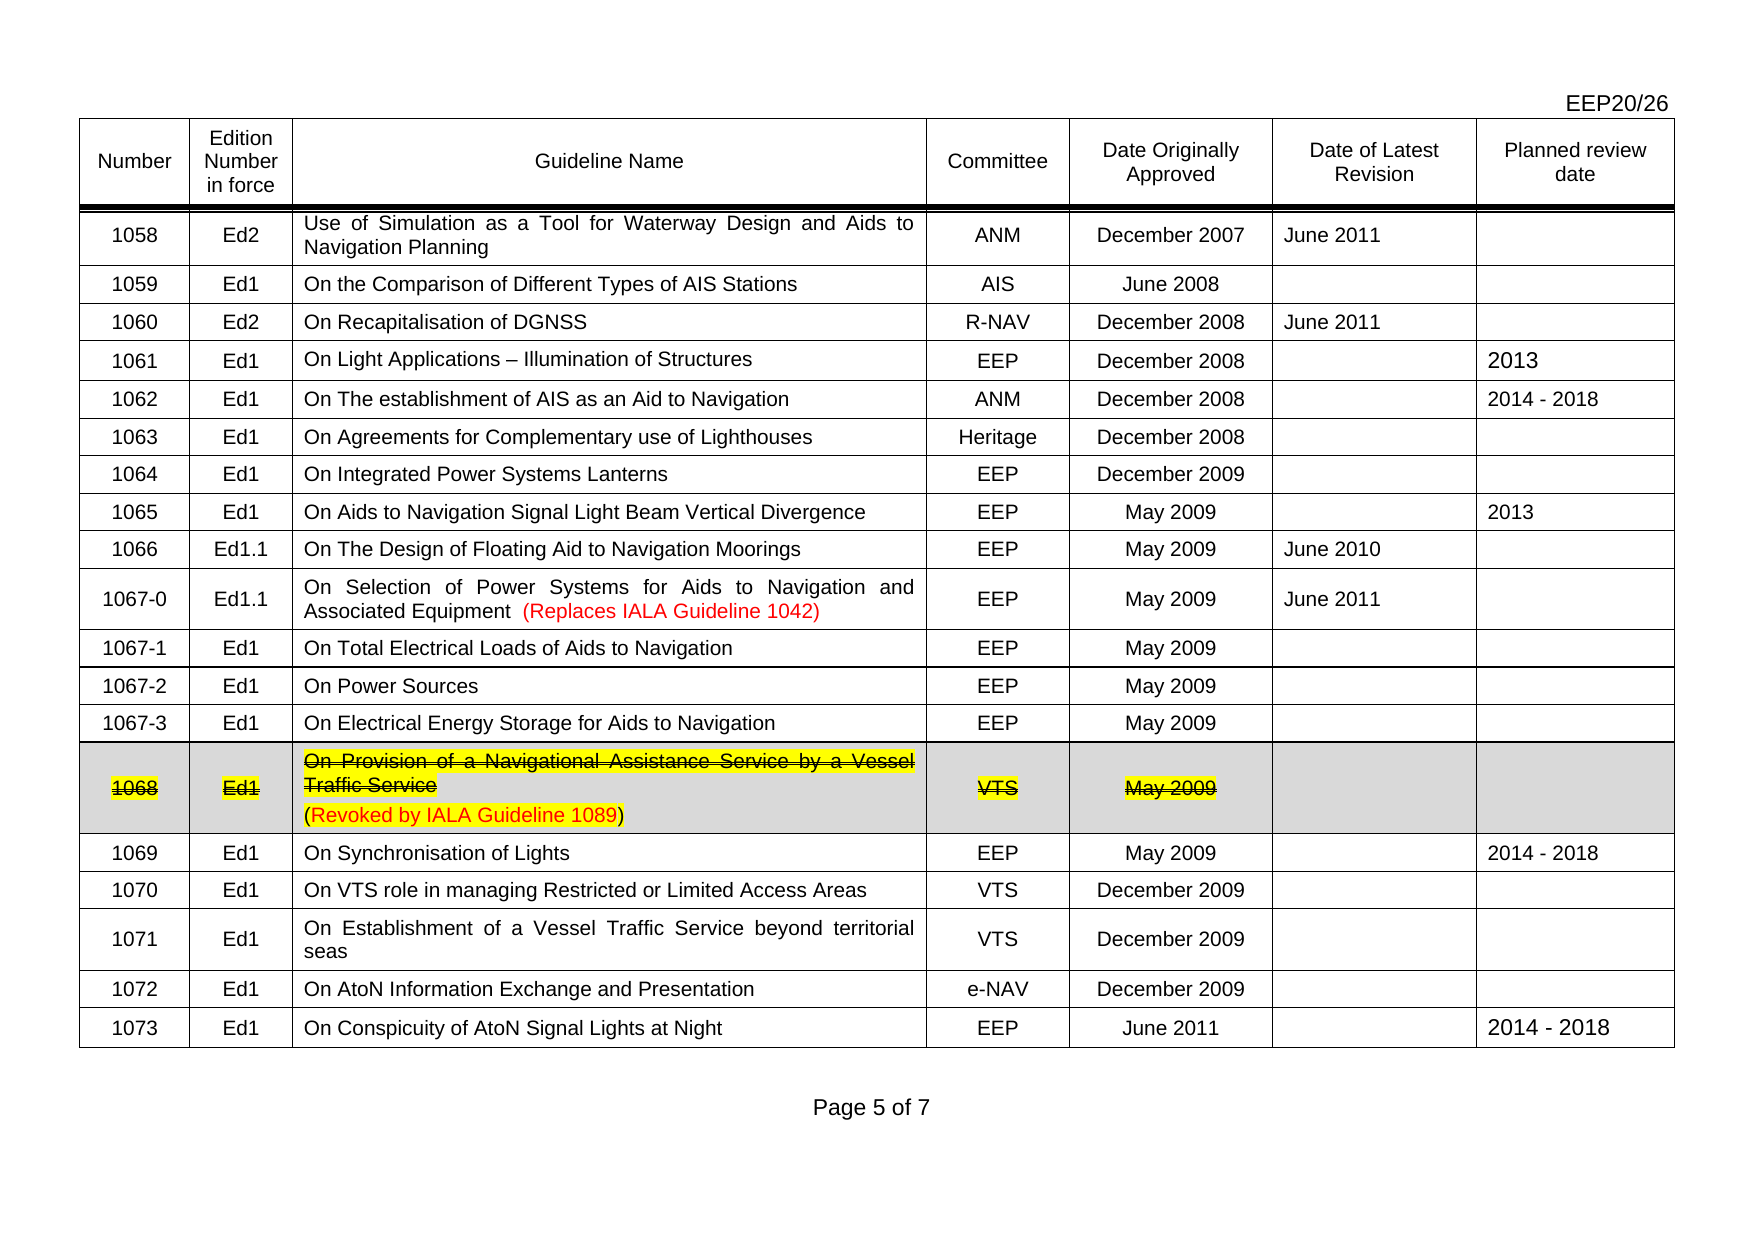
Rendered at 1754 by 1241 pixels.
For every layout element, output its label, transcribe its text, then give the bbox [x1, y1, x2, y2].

table_cell May 2009 [1070, 531, 1272, 567]
table_cell [1273, 1008, 1476, 1047]
table_cell R-NAV [927, 304, 1069, 340]
table_cell 1067-2 [80, 668, 189, 704]
table_cell 2014 - 2018 [1477, 381, 1674, 417]
table_cell On Agreements for Complementary use of Lighthouses [293, 419, 926, 455]
table_cell Use of Simulation as a Tool for Waterway Design and Aids to Navigation Planning [293, 213, 926, 265]
table_cell [1273, 743, 1476, 833]
table_cell June 2008 [1070, 266, 1272, 302]
table_cell On the Comparison of Different Types of AIS Stations [293, 266, 926, 302]
table_cell [1273, 668, 1476, 704]
table_cell [1273, 419, 1476, 455]
table_cell 1060 [80, 304, 189, 340]
table_cell Ed1 [190, 381, 292, 417]
table_cell On Integrated Power Systems Lanterns [293, 456, 926, 492]
table_cell On Light Applications – Illumination of Structures [293, 341, 926, 380]
table_cell 1068 [80, 743, 189, 833]
table_cell 1058 [80, 213, 189, 265]
table_cell AIS [927, 266, 1069, 302]
table_cell On Electrical Energy Storage for Aids to Navigation [293, 705, 926, 741]
table_cell [1477, 872, 1674, 908]
table_cell Ed2 [190, 304, 292, 340]
table_cell Ed1 [190, 630, 292, 666]
table_cell On VTS role in managing Restricted or Limited Access Areas [293, 872, 926, 908]
table_cell May 2009 [1070, 705, 1272, 741]
table_cell June 2011 [1273, 569, 1476, 629]
table_cell ANM [927, 381, 1069, 417]
table_cell December 2009 [1070, 872, 1272, 908]
table_header Committee [927, 119, 1069, 203]
table_cell [1273, 872, 1476, 908]
table_cell [1273, 341, 1476, 380]
table_cell On The establishment of AIS as an Aid to Navigation [293, 381, 926, 417]
table_cell Ed1 [190, 266, 292, 302]
table_cell Ed2 [190, 213, 292, 265]
table_cell [1273, 494, 1476, 530]
table_cell [1477, 630, 1674, 666]
table_cell Ed1 [190, 872, 292, 908]
table_cell Ed1 [190, 909, 292, 969]
table_cell On Total Electrical Loads of Aids to Navigation [293, 630, 926, 666]
table_cell 1067-1 [80, 630, 189, 666]
table_cell December 2008 [1070, 419, 1272, 455]
table_cell Ed1 [190, 971, 292, 1007]
table_cell December 2009 [1070, 456, 1272, 492]
table_cell December 2008 [1070, 381, 1272, 417]
table_cell May 2009 [1070, 569, 1272, 629]
table_cell May 2009 [1070, 630, 1272, 666]
table_cell 2013 [1477, 341, 1674, 380]
table_cell [1273, 456, 1476, 492]
table_cell EEP [927, 531, 1069, 567]
table_cell [1477, 909, 1674, 969]
table_cell 1071 [80, 909, 189, 969]
table_cell December 2007 [1070, 213, 1272, 265]
table_cell On The Design of Floating Aid to Navigation Moorings [293, 531, 926, 567]
table_header Guideline Name [293, 119, 926, 203]
table_cell 2014 - 2018 [1477, 834, 1674, 871]
table_cell Ed1 [190, 494, 292, 530]
table_cell May 2009 [1070, 494, 1272, 530]
table_cell [1273, 705, 1476, 741]
table_cell VTS [927, 909, 1069, 969]
table_cell 2014 - 2018 [1477, 1008, 1674, 1047]
table_cell 1067-0 [80, 569, 189, 629]
table_cell [1273, 909, 1476, 969]
table_cell EEP [927, 569, 1069, 629]
table_cell Ed1 [190, 668, 292, 704]
table_cell 1059 [80, 266, 189, 302]
table_cell On Provision of a Navigational Assistance Service by a Vessel Traffic Service (Revoked by IALA Guideline 1089) [293, 743, 926, 833]
table_cell e-NAV [927, 971, 1069, 1007]
table_cell Ed1 [190, 456, 292, 492]
table_cell 1072 [80, 971, 189, 1007]
table_cell June 2011 [1273, 304, 1476, 340]
table_cell 1066 [80, 531, 189, 567]
table_cell EEP [927, 456, 1069, 492]
table_cell [1477, 531, 1674, 567]
table_cell December 2008 [1070, 341, 1272, 380]
table_cell 1064 [80, 456, 189, 492]
table_cell Ed1.1 [190, 569, 292, 629]
table_cell EEP [927, 494, 1069, 530]
table_cell May 2009 [1070, 743, 1272, 833]
table_cell [1477, 971, 1674, 1007]
table_cell EEP [927, 834, 1069, 871]
table_cell On Conspicuity of AtoN Signal Lights at Night [293, 1008, 926, 1047]
table_header Number [80, 119, 189, 203]
table_cell [1477, 419, 1674, 455]
table_cell EEP [927, 705, 1069, 741]
table_cell On Synchronisation of Lights [293, 834, 926, 871]
table_cell 1063 [80, 419, 189, 455]
table_cell On Recapitalisation of DGNSS [293, 304, 926, 340]
table_cell Ed1 [190, 743, 292, 833]
table_header Planned review date [1477, 119, 1674, 203]
table_cell 1069 [80, 834, 189, 871]
table_cell [1273, 971, 1476, 1007]
table_cell On Power Sources [293, 668, 926, 704]
table_cell [1477, 304, 1674, 340]
table_cell 1065 [80, 494, 189, 530]
table_cell December 2009 [1070, 971, 1272, 1007]
table_cell [1273, 381, 1476, 417]
table_cell June 2011 [1070, 1008, 1272, 1047]
table_cell May 2009 [1070, 668, 1272, 704]
table_cell December 2009 [1070, 909, 1272, 969]
table_cell [1477, 668, 1674, 704]
table_cell Ed1.1 [190, 531, 292, 567]
table_cell 1062 [80, 381, 189, 417]
table_cell 1070 [80, 872, 189, 908]
table_cell On Establishment of a Vessel Traffic Service beyond territorial seas [293, 909, 926, 969]
table_cell June 2010 [1273, 531, 1476, 567]
table_cell EEP [927, 668, 1069, 704]
table_cell [1477, 743, 1674, 833]
table_cell [1477, 266, 1674, 302]
table_cell On Selection of Power Systems for Aids to Navigation and Associated Equipment (Replaces IALA Guideline 1042) [293, 569, 926, 629]
table_cell 1067-3 [80, 705, 189, 741]
table_cell 1073 [80, 1008, 189, 1047]
table_cell June 2011 [1273, 213, 1476, 265]
table_cell ANM [927, 213, 1069, 265]
table_cell On Aids to Navigation Signal Light Beam Vertical Divergence [293, 494, 926, 530]
table_cell EEP [927, 630, 1069, 666]
table_cell May 2009 [1070, 834, 1272, 871]
table_cell Ed1 [190, 1008, 292, 1047]
table_cell [1273, 630, 1476, 666]
table_cell VTS [927, 743, 1069, 833]
table_cell EEP [927, 341, 1069, 380]
table_cell On AtoN Information Exchange and Presentation [293, 971, 926, 1007]
table_cell 2013 [1477, 494, 1674, 530]
table_cell December 2008 [1070, 304, 1272, 340]
table_cell [1477, 213, 1674, 265]
table_cell [1477, 705, 1674, 741]
table_cell EEP [927, 1008, 1069, 1047]
table_cell Ed1 [190, 341, 292, 380]
table_cell Ed1 [190, 419, 292, 455]
table_cell Heritage [927, 419, 1069, 455]
table_cell 1061 [80, 341, 189, 380]
table_cell [1477, 569, 1674, 629]
table_header Edition Number in force [190, 119, 292, 203]
table_cell [1273, 834, 1476, 871]
table_cell [1477, 456, 1674, 492]
table_header Date of Latest Revision [1273, 119, 1476, 203]
table_cell Ed1 [190, 834, 292, 871]
table_cell Ed1 [190, 705, 292, 741]
table_cell VTS [927, 872, 1069, 908]
table_header Date Originally Approved [1070, 119, 1272, 203]
table_cell [1273, 266, 1476, 302]
